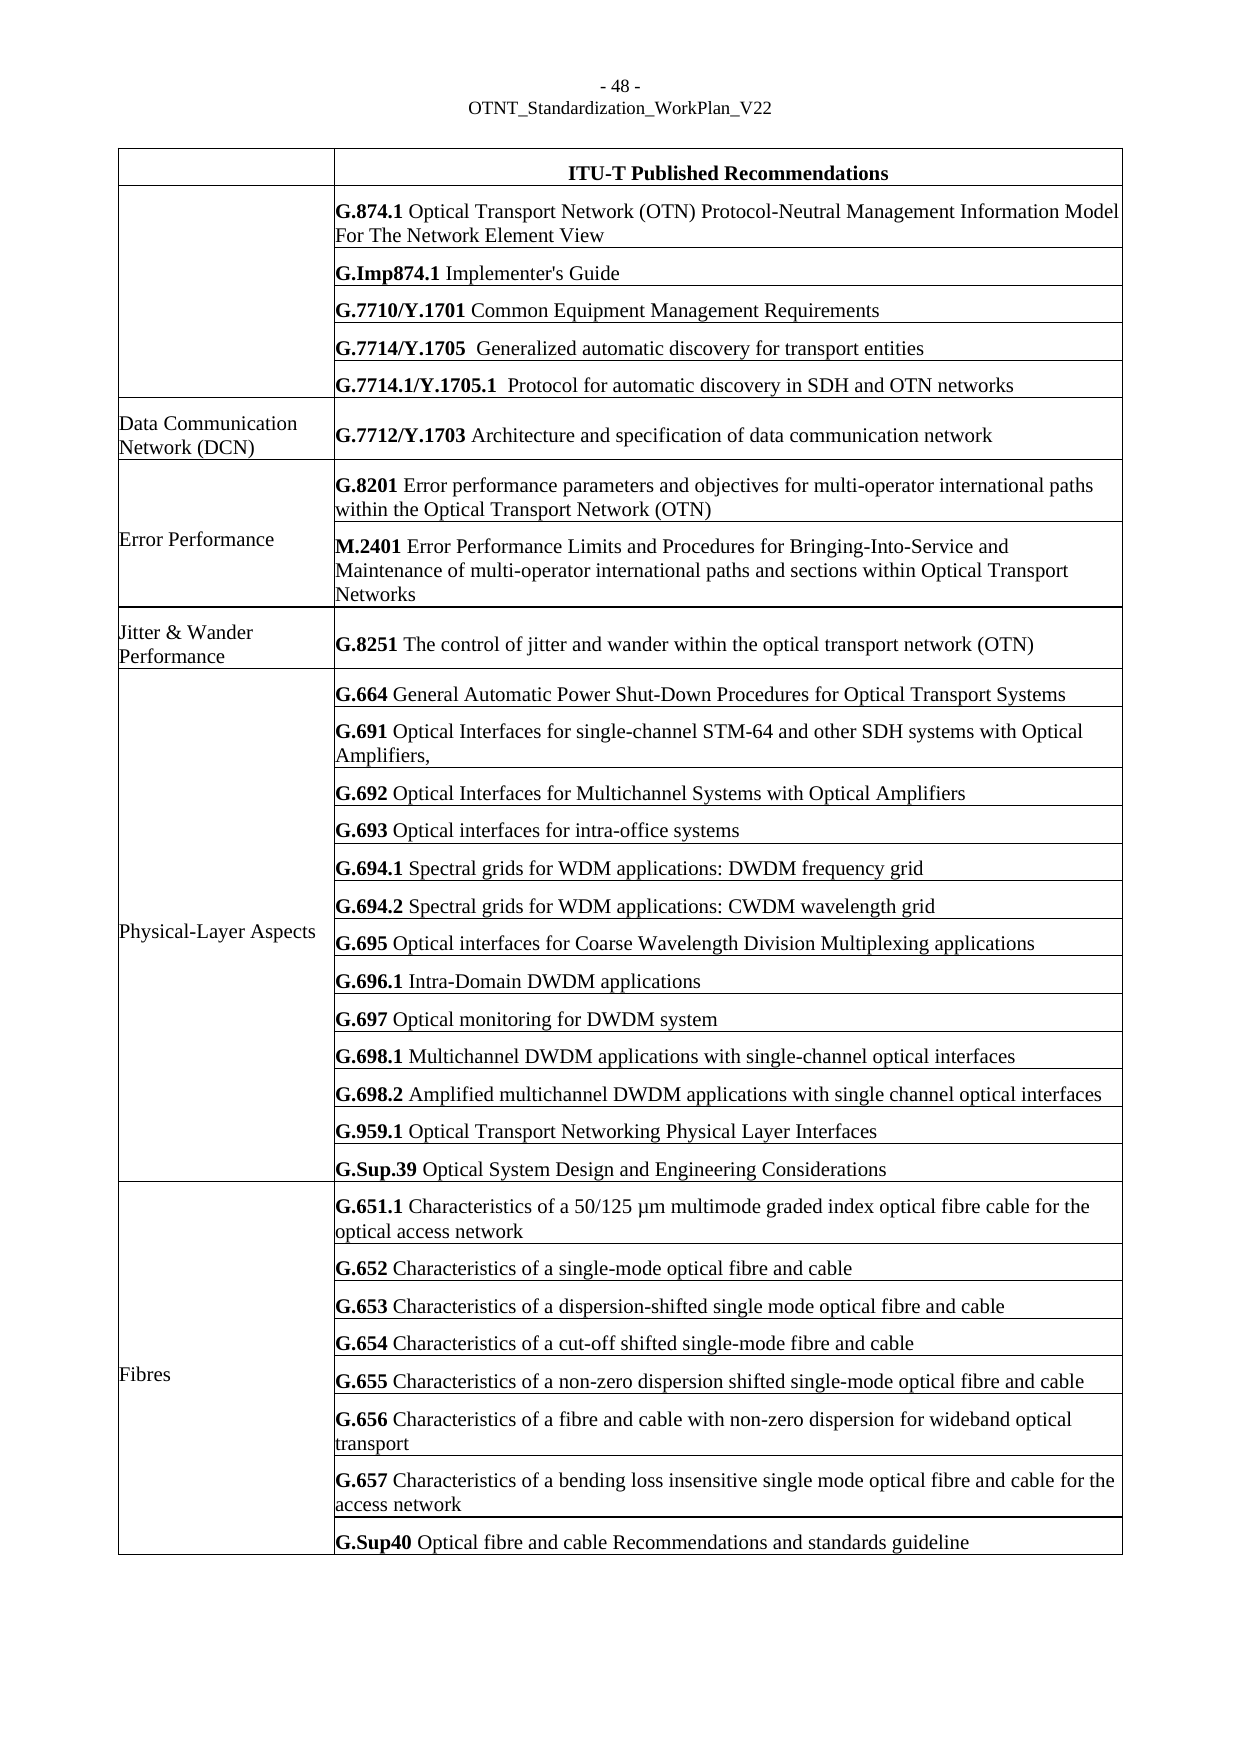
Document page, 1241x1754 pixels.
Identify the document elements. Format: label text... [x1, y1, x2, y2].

table_cell G.693 Optical interfaces for intra-office systems [335, 806, 1122, 842]
table_cell G.Sup40 Optical fibre and cable Recommendations and standards guideline [335, 1518, 1122, 1554]
table_cell G.657 Characteristics of a bending loss insensitive single mode optical fibre and cable for the access network [335, 1456, 1122, 1516]
table_cell G.Imp874.1 Implementer's Guide [335, 248, 1122, 284]
table_cell G.698.1 Multichannel DWDM applications with single-channel optical interfaces [335, 1032, 1122, 1068]
table_cell Error Performance [119, 460, 334, 606]
table_cell G.8201 Error performance parameters and objectives for multi-operator international paths within the Optical Transport Network (OTN) [335, 460, 1122, 521]
table_cell G.697 Optical monitoring for DWDM system [335, 994, 1122, 1031]
table_cell G.694.1 Spectral grids for WDM applications: DWDM frequency grid [335, 844, 1122, 880]
table_cell Fibres [119, 1182, 334, 1554]
table_header [119, 149, 334, 185]
table_cell Data Communication Network (DCN) [119, 398, 334, 459]
table_cell G.692 Optical Interfaces for Multichannel Systems with Optical Amplifiers [335, 768, 1122, 805]
table_cell G.874.1 Optical Transport Network (OTN) Protocol-Neutral Management Information Model For The Network Element View [335, 186, 1122, 247]
table_cell G.654 Characteristics of a cut-off shifted single-mode fibre and cable [335, 1319, 1122, 1355]
table_cell G.Sup.39 Optical System Design and Engineering Considerations [335, 1144, 1122, 1181]
table_cell G.8251 The control of jitter and wander within the optical transport network (OTN) [335, 608, 1122, 668]
table_cell G.694.2 Spectral grids for WDM applications: CWDM wavelength grid [335, 881, 1122, 918]
table_cell G.652 Characteristics of a single-mode optical fibre and cable [335, 1244, 1122, 1280]
table_cell G.656 Characteristics of a fibre and cable with non-zero dispersion for wideband optical transport [335, 1394, 1122, 1455]
table_cell Jitter & Wander Performance [119, 608, 334, 668]
table_cell G.7714/Y.1705 Generalized automatic discovery for transport entities [335, 323, 1122, 360]
table_cell M.2401 Error Performance Limits and Procedures for Bringing-Into-Service and Maintenance of multi-operator international paths and sections within Optical Transport Networks [335, 522, 1122, 606]
table_cell G.691 Optical Interfaces for single-channel STM-64 and other SDH systems with Optical Amplifiers, [335, 707, 1122, 767]
table_cell G.7714.1/Y.1705.1 Protocol for automatic discovery in SDH and OTN networks [335, 361, 1122, 397]
table_cell G.7712/Y.1703 Architecture and specification of data communication network [335, 398, 1122, 459]
table_cell G.664 General Automatic Power Shut-Down Procedures for Optical Transport Systems [335, 669, 1122, 706]
table_cell G.695 Optical interfaces for Coarse Wavelength Division Multiplexing applications [335, 919, 1122, 955]
table_cell G.653 Characteristics of a dispersion-shifted single mode optical fibre and cable [335, 1281, 1122, 1318]
table_cell G.959.1 Optical Transport Networking Physical Layer Interfaces [335, 1107, 1122, 1143]
table_cell G.698.2 Amplified multichannel DWDM applications with single channel optical interfaces [335, 1069, 1122, 1106]
table_cell G.7710/Y.1701 Common Equipment Management Requirements [335, 286, 1122, 322]
table_cell G.655 Characteristics of a non-zero dispersion shifted single-mode optical fibre and cable [335, 1356, 1122, 1393]
table_header ITU-T Published Recommendations [335, 149, 1122, 185]
table_cell Physical-Layer Aspects [119, 669, 334, 1181]
table_cell G.696.1 Intra-Domain DWDM applications [335, 956, 1122, 993]
table_cell G.651.1 Characteristics of a 50/125 µm multimode graded index optical fibre cable for the optical access network [335, 1182, 1122, 1243]
